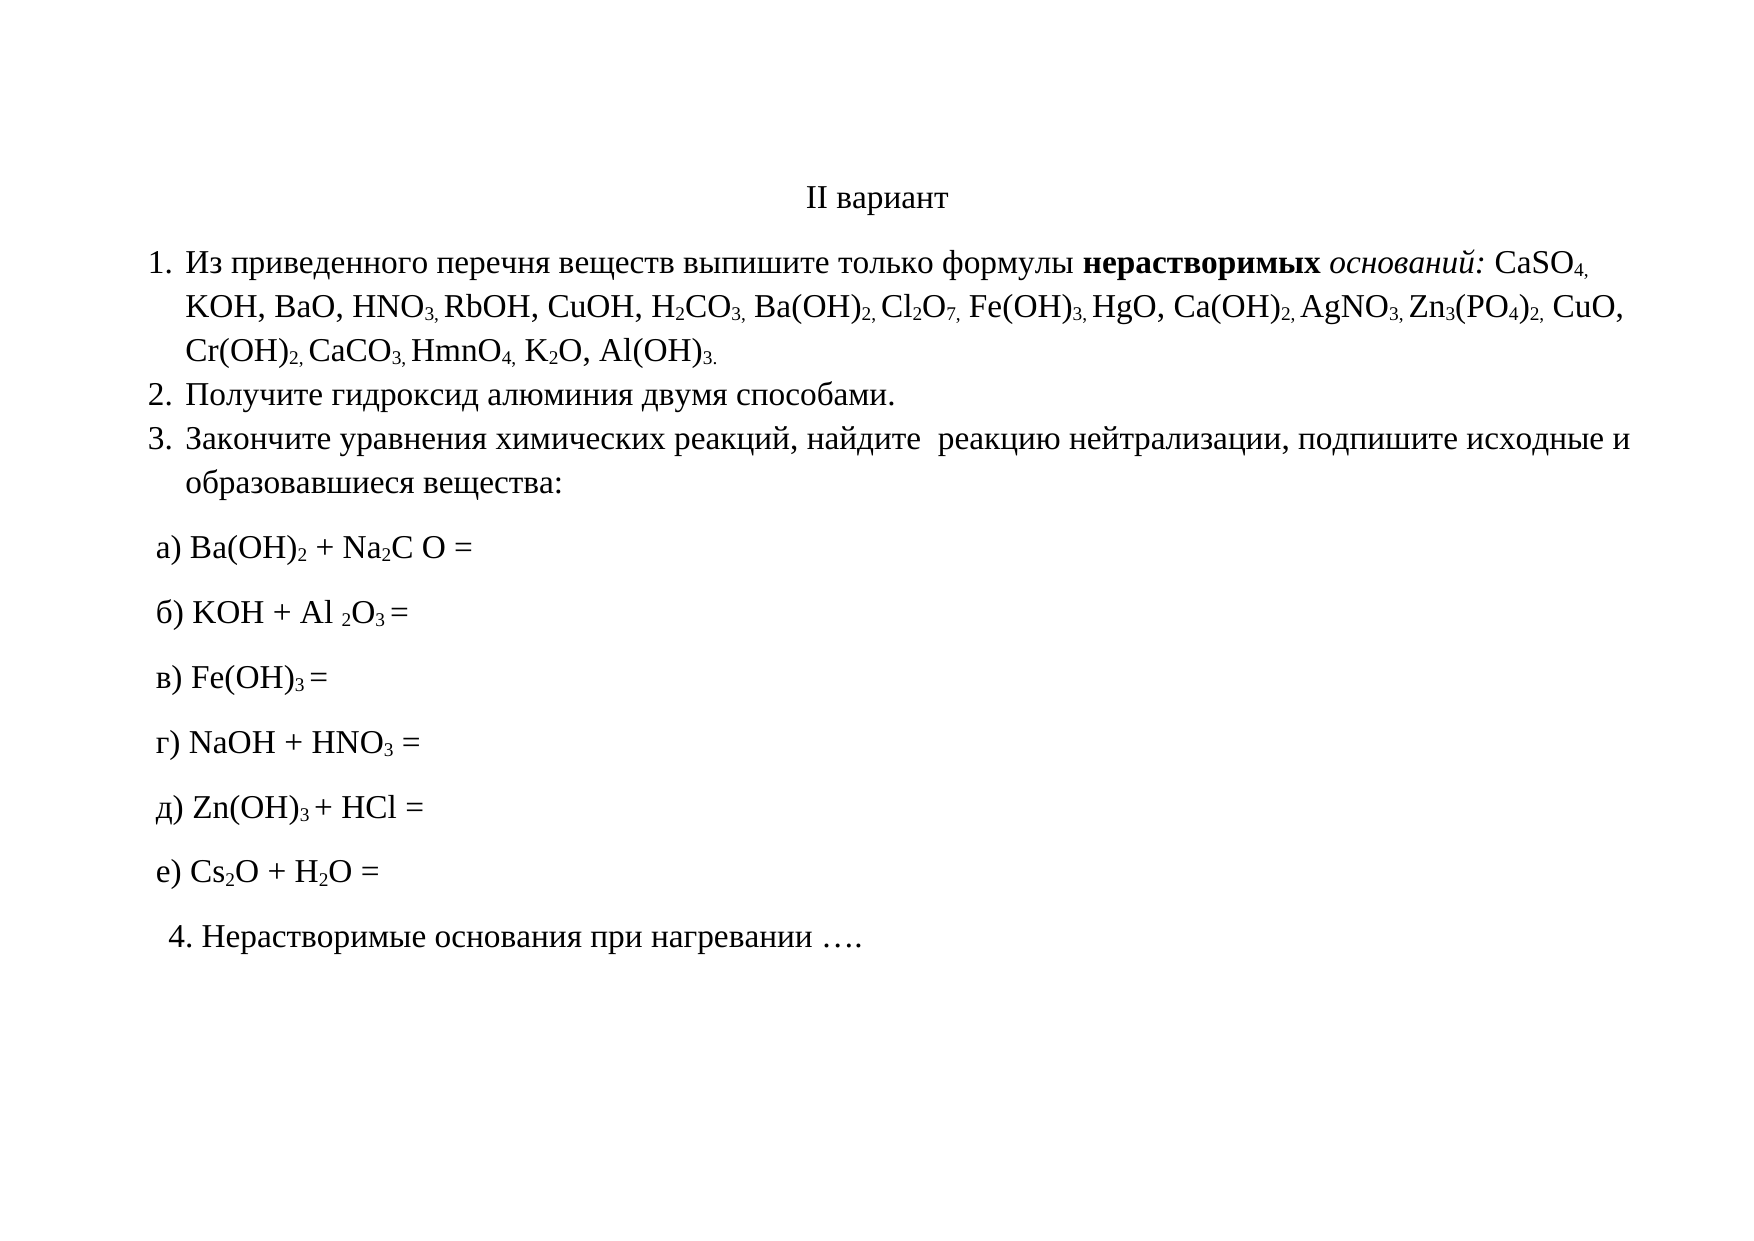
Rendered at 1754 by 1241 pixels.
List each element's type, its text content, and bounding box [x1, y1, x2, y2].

text е) Cs2O + H2O = [156, 852, 1636, 890]
text в) Fe(OH)3 = [156, 657, 1636, 695]
text г) NaOH + HNO3 = [156, 722, 1636, 760]
list Получите гидроксид алюминия двумя способами. [148, 374, 1636, 413]
text б) KOH + Al 2O3 = [156, 592, 1636, 631]
text II вариант [118, 177, 1636, 216]
text 4. Нерастворимые основания при нагревании …. [118, 917, 1636, 955]
text а) Ba(ОH)2 + Na2C O = [156, 527, 1636, 566]
list Закончите уравнения химических реакций, найдите реакцию нейтрализации, подпишите исходные и образовавшиеся вещества: [148, 418, 1636, 501]
text д) Zn(OH)3 + HCl = [156, 787, 1636, 825]
list Из приведенного перечня веществ выпишите только формулы нерастворимых оснований: CaSO4, KOH, BaO, HNO3, RbOH, CuOH, H2CO3, Ba(OH)2, Cl2O7, Fe(OH)3, HgO, Ca(OH)2, AgNO3, Zn3(PO4)2, CuO, Cr(OH)2, CaCO3, HmnO4, K2O, Al(OH)3. [148, 242, 1636, 368]
